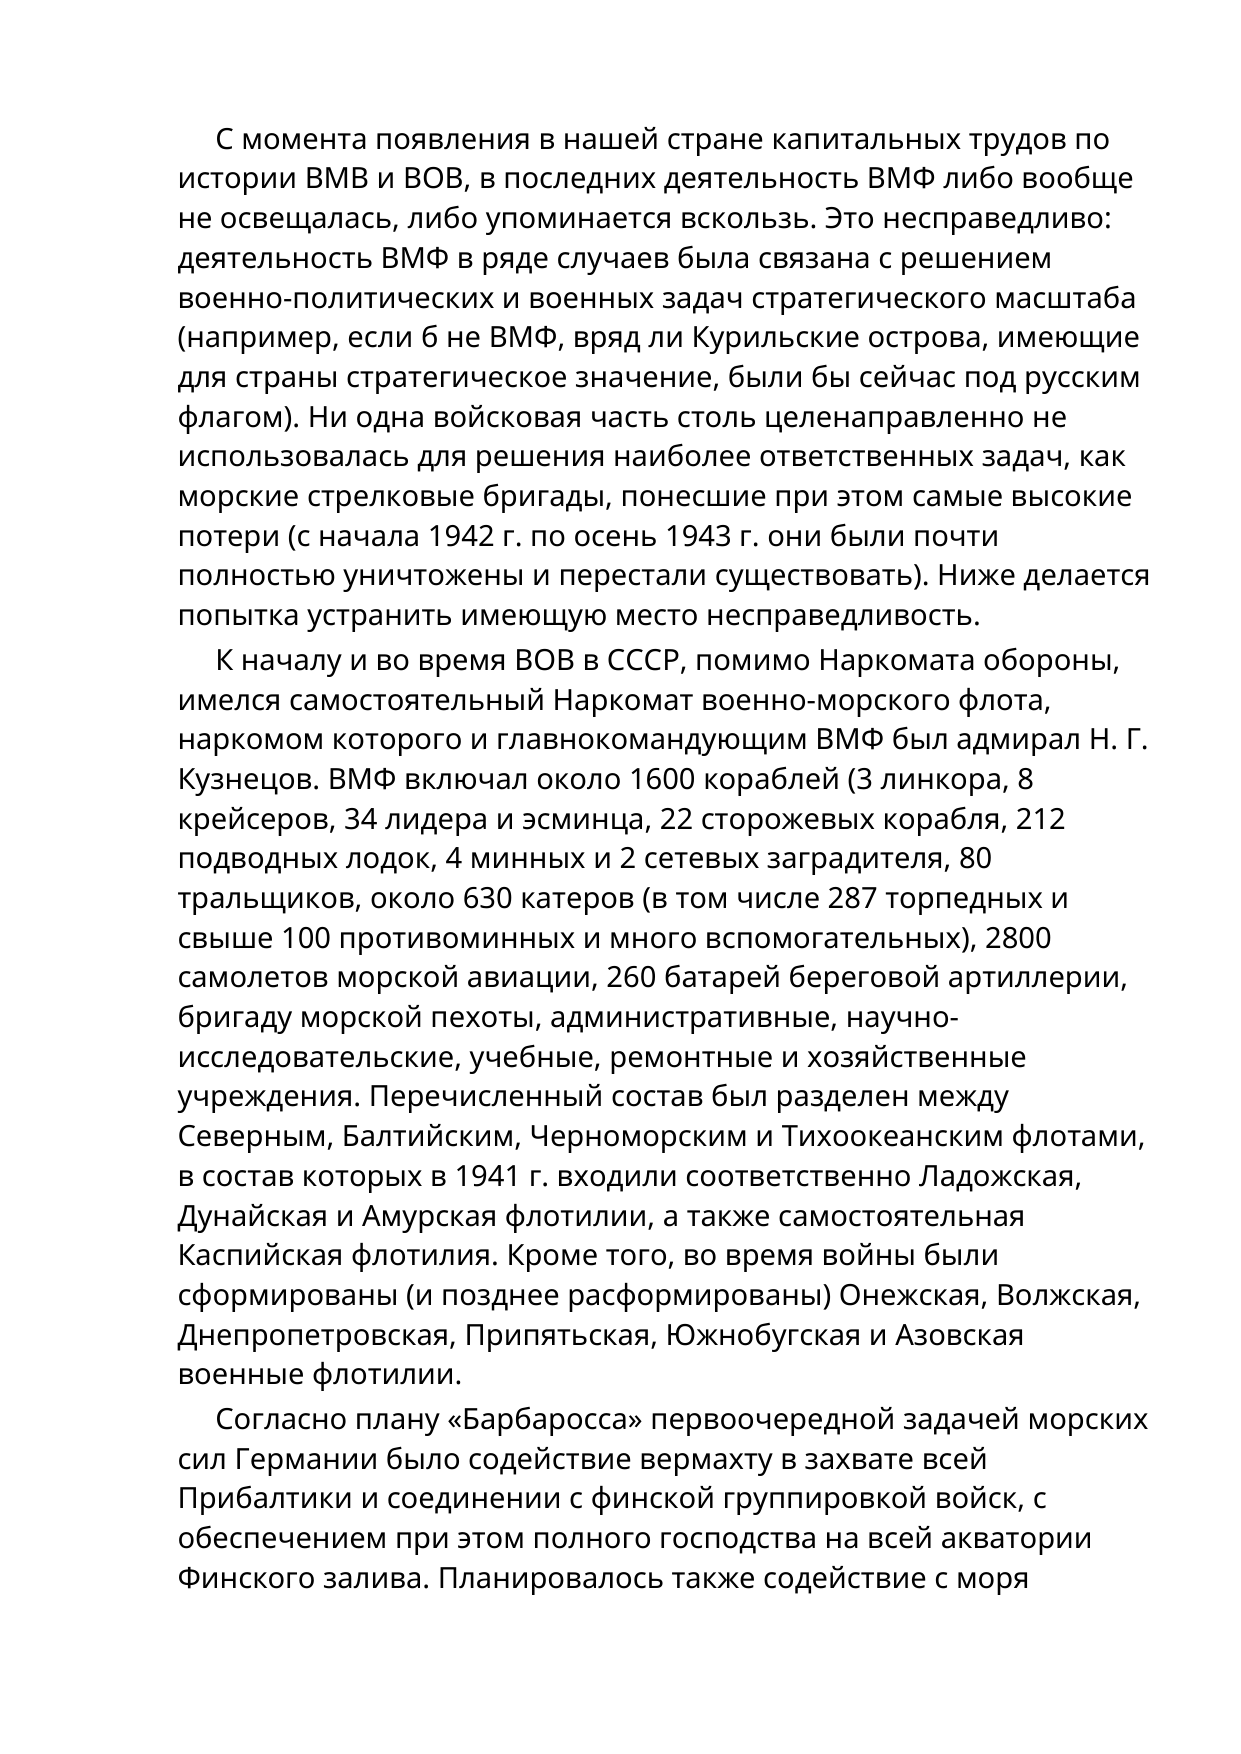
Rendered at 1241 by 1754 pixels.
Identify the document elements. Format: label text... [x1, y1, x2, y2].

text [177, 1398, 1152, 1597]
text К началу и во время ВОВ в СССР, помимо Наркомата обороны, имелся самостоятельный Наркомат военно-морского флота, наркомом которого и главнокомандующим ВМФ был адмирал Н. Г. Кузнецов. ВМФ включал около 1600 кораблей (3 линкора, 8 крейсеров, 34 лидера и эсминца, 22 сторожевых корабля, 212 подводных лодок, 4 минных и 2 сетевых заградителя, 80 тральщиков, около 630 катеров (в том числе 287 торпедных и свыше 100 противоминных и много вспомогательных), 2800 самолетов морской авиации, 260 батарей береговой артиллерии, бригаду морской пехоты, административные, научно-исследовательские, учебные, ремонтные и хозяйственные учреждения. Перечисленный состав был разделен между Северным, Балтийским, Черноморским и Тихоокеанским флотами, в состав которых в . входили соответственно Ладожская, Дунайская и Амурская флотилии, а также самостоятельная Каспийская флотилия. Кроме того, во время войны были сформированы (и позднее расформированы) Онежская, Волжская, Днепропетровская, Припятьская, Южнобугская и Азовская военные флотилии. [177, 639, 1152, 1393]
text С момента появления в нашей стране капитальных трудов по истории ВМВ и ВОВ, в последних деятельность ВМФ либо вообще не освещалась, либо упоминается вскользь. Это несправедливо: деятельность ВМФ в ряде случаев была связана с решением военно-политических и военных задач стратегического масштаба (например, если б не ВМФ, вряд ли Курильские острова, имеющие для страны стратегическое значение, были бы сейчас под русским флагом). Ни одна войсковая часть столь целенаправленно не использовалась для решения наиболее ответственных задач, как морские стрелковые бригады, понесшие при этом самые высокие потери (с начала . по осень . они были почти полностью уничтожены и перестали существовать). Ниже делается попытка устранить имеющую место несправедливость. [177, 118, 1152, 634]
